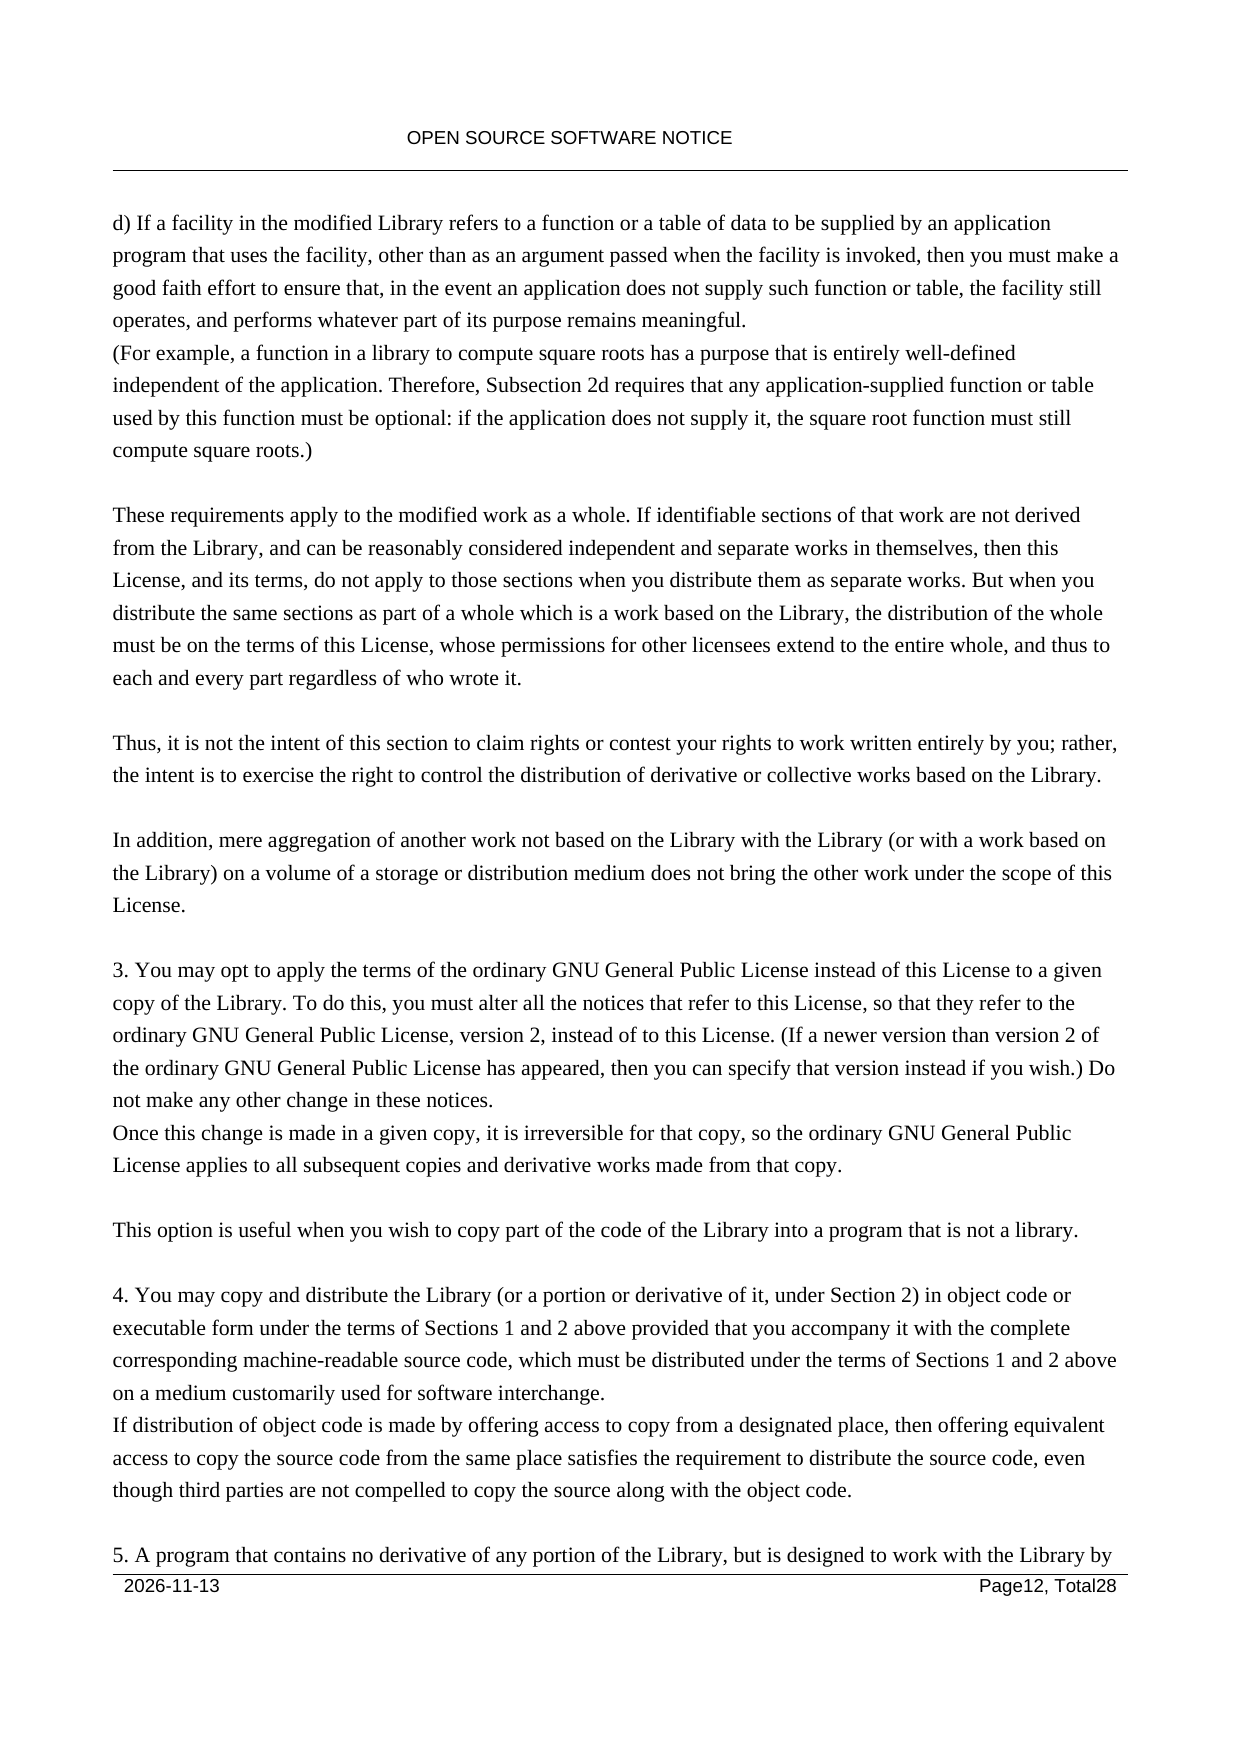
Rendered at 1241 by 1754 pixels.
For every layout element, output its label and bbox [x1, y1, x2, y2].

text [112, 206, 1128, 1571]
